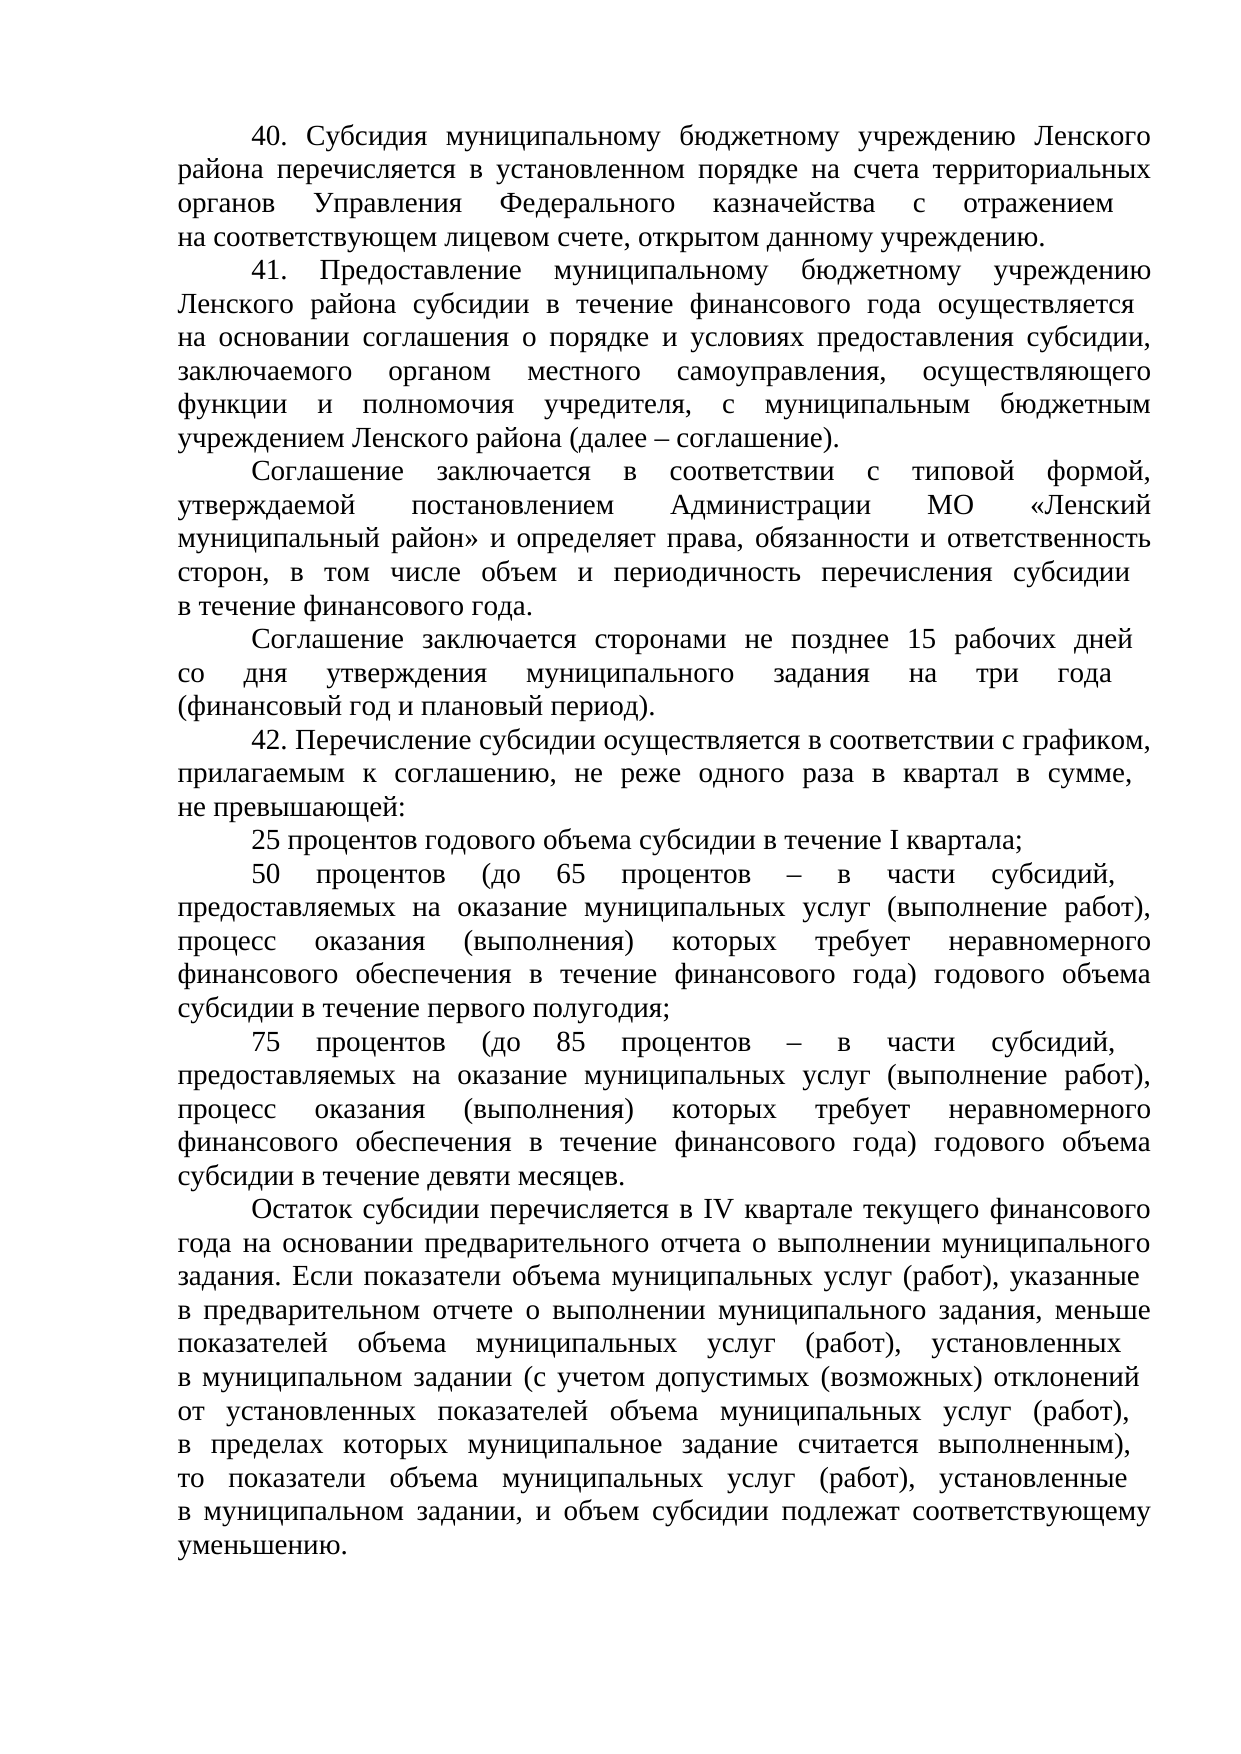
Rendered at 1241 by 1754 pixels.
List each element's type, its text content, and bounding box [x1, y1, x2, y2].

text 40. Субсидия муниципальному бюджетному учреждению Ленского района перечисляется в установленном порядке на счета территориальных органов Управления Федерального казначейства с отражением на соответствующем лицевом счете, открытом данному учреждению. [177, 118, 1152, 252]
text 50 процентов (до 65 процентов – в части субсидий, предоставляемых на оказание муниципальных услуг (выполнение работ), процесс оказания (выполнения) которых требует неравномерного финансового обеспечения в течение финансового года) годового объема субсидии в течение первого полугодия; [177, 856, 1152, 1024]
text Соглашение заключается сторонами не позднее 15 рабочих дней со дня утверждения муниципального задания на три года (финансовый год и плановый период). [177, 621, 1152, 722]
text 42. Перечисление субсидии осуществляется в соответствии с графиком, прилагаемым к соглашению, не реже одного раза в квартал в сумме, не превышающей: [177, 722, 1152, 822]
text Остаток субсидии перечисляется в IV квартале текущего финансового года на основании предварительного отчета о выполнении муниципального задания. Если показатели объема муниципальных услуг (работ), указанные в предварительном отчете о выполнении муниципального задания, меньше показателей объема муниципальных услуг (работ), установленных в муниципальном задании (с учетом допустимых (возможных) отклонений от установленных показателей объема муниципальных услуг (работ), в пределах которых муниципальное задание считается выполненным), то показатели объема муниципальных услуг (работ), установленные в муниципальном задании, и объем субсидии подлежат соответствующему уменьшению. [177, 1191, 1152, 1560]
text 41. Предоставление муниципальному бюджетному учреждению Ленского района субсидии в течение финансового года осуществляется на основании соглашения о порядке и условиях предоставления субсидии, заключаемого органом местного самоуправления, осуществляющего функции и полномочия учредителя, с муниципальным бюджетным учреждением Ленского района (далее – соглашение). [177, 252, 1152, 453]
text Соглашение заключается в соответствии с типовой формой, утверждаемой постановлением Администрации МО «Ленский муниципальный район» и определяет права, обязанности и ответственность сторон, в том числе объем и периодичность перечисления субсидии в течение финансового года. [177, 453, 1152, 621]
text 25 процентов годового объема субсидии в течение I квартала; [177, 822, 1152, 856]
text 75 процентов (до 85 процентов – в части субсидий, предоставляемых на оказание муниципальных услуг (выполнение работ), процесс оказания (выполнения) которых требует неравномерного финансового обеспечения в течение финансового года) годового объема субсидии в течение девяти месяцев. [177, 1024, 1152, 1191]
